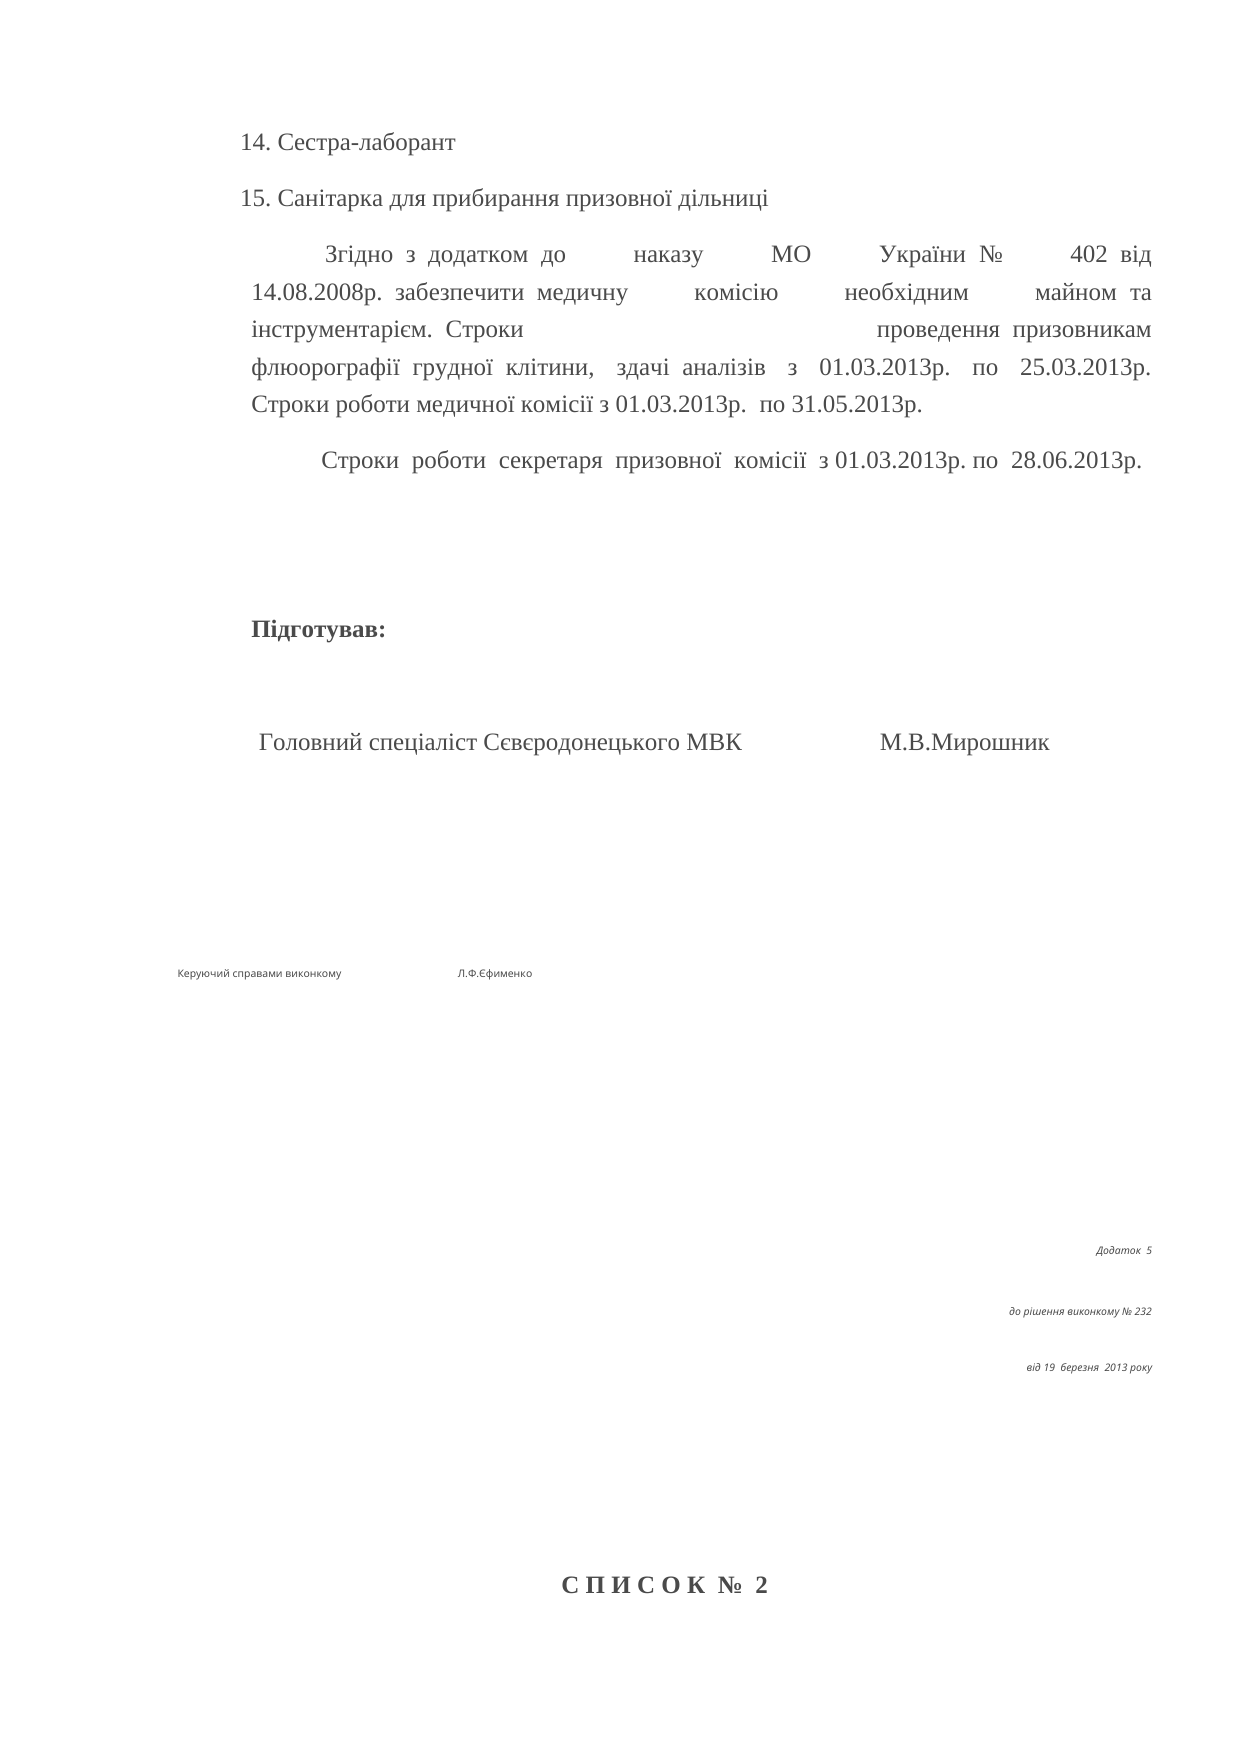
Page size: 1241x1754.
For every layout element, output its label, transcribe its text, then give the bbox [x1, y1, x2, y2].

text Строки роботи секретаря призовної комісії з 01.03.2013р. по 28.06.2013р. [251, 437, 1152, 474]
text 15. Санітарка для прибирання призовної дільниці [177, 174, 1152, 212]
text С П И С О К № 2 [177, 1562, 1152, 1599]
text 14. Сестра-лаборант [177, 118, 1152, 156]
text Згідно з додатком до наказу МО України № 402 від 14.08.2008р. забезпечити медичну комісію необхідним майном та інструментарієм. Строки проведення призовникам флюорографії грудної клітини, здачі аналізів з 01.03.2013р. по 25.03.2013р. Строки роботи медичної комісії з 01.03.2013р. по 31.05.2013р. [251, 231, 1152, 418]
text від 19 березня 2013 року [177, 1337, 1152, 1374]
text Керуючий справами виконкому Л.Ф.Єфименко [177, 943, 1152, 981]
text до рішення виконкому № 232 [177, 1281, 1152, 1318]
text Додаток 5 [177, 1224, 1152, 1262]
text Головний спеціаліст Сєвєродонецького МВК М.В.Мирошник [177, 718, 1152, 756]
text Підготував: [177, 606, 1152, 643]
